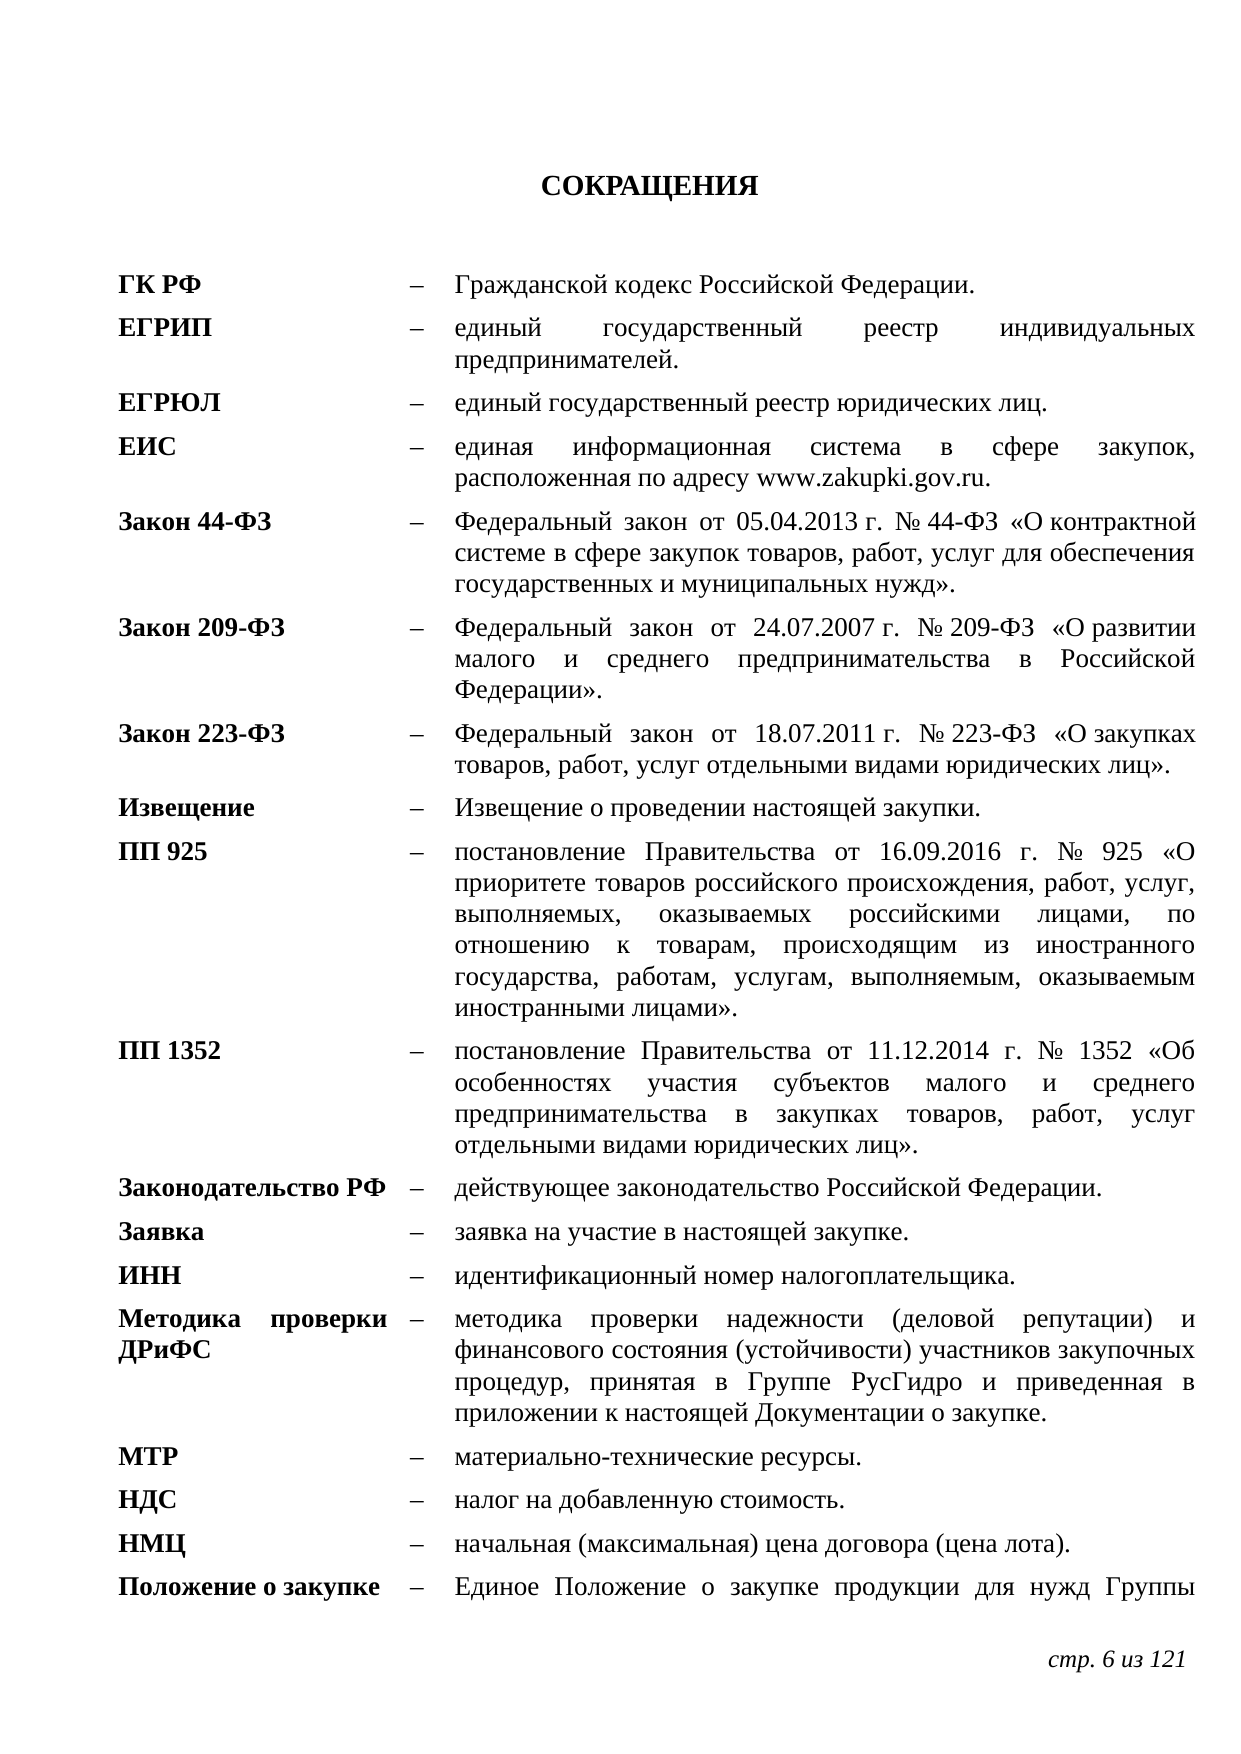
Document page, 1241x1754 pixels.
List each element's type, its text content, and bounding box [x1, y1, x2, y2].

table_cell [443, 1558, 1207, 1602]
table_cell – [399, 1246, 443, 1290]
table_cell – [399, 492, 443, 598]
subtitle СОКРАЩЕНИЯ [118, 168, 1181, 202]
table_cell – [399, 418, 443, 492]
table_cell идентификационный номер налогоплательщика. [443, 1246, 1207, 1290]
table_cell Закон 223-ФЗ [107, 704, 399, 779]
table_cell – [399, 1427, 443, 1471]
table_cell НДС [107, 1471, 399, 1514]
table_cell ЕГРИП [107, 299, 399, 374]
table_cell – [399, 779, 443, 823]
table_cell Закон 209-ФЗ [107, 598, 399, 704]
table_cell – [399, 1558, 443, 1602]
table_cell заявка на участие в настоящей закупке. [443, 1203, 1207, 1246]
table_cell Законодательство РФ [107, 1159, 399, 1203]
table_cell – [399, 823, 443, 1022]
table_cell начальная (максимальная) цена договора (цена лота). [443, 1514, 1207, 1558]
table_cell Методика проверки ДРиФС [107, 1290, 399, 1427]
table_cell МТР [107, 1427, 399, 1471]
table_cell Извещение [107, 779, 399, 823]
table_cell постановление Правительства от 11.12.2014 г. № 1352 «Об особенностях участия субъектов малого и среднего предпринимательства в закупках товаров, работ, услуг отдельными видами юридических лиц». [443, 1022, 1207, 1159]
table_cell – [399, 598, 443, 704]
table_cell действующее законодательство Российской Федерации. [443, 1159, 1207, 1203]
table_cell единая информационная система в сфере закупок, расположенная по адресу www.zakupki.gov.ru. [443, 418, 1207, 492]
table_cell методика проверки надежности (деловой репутации) и финансового состояния (устойчивости) участников закупочных процедур, принятая в Группе РусГидро и приведенная в приложении к настоящей Документации о закупке. [443, 1290, 1207, 1427]
table_cell Извещение о проведении настоящей закупки. [443, 779, 1207, 823]
table_cell – [399, 1022, 443, 1159]
table_cell – [399, 374, 443, 417]
table_cell – [399, 299, 443, 374]
table_cell единый государственный реестр индивидуальных предпринимателей. [443, 299, 1207, 374]
table_cell единый государственный реестр юридических лиц. [443, 374, 1207, 417]
table_cell материально-технические ресурсы. [443, 1427, 1207, 1471]
table_cell Федеральный закон от 05.04.2013 г. № 44-ФЗ «О контрактной системе в сфере закупок товаров, работ, услуг для обеспечения государственных и муниципальных нужд». [443, 492, 1207, 598]
table_cell – [399, 1471, 443, 1514]
table_cell Закон 44-ФЗ [107, 492, 399, 598]
table_cell – [399, 1159, 443, 1203]
table_cell ПП 925 [107, 823, 399, 1022]
table_cell Положение о закупке [107, 1558, 399, 1602]
table_cell ИНН [107, 1246, 399, 1290]
table_cell – [399, 1290, 443, 1427]
table_cell Федеральный закон от 18.07.2011 г. № 223-ФЗ «О закупках товаров, работ, услуг отдельными видами юридических лиц». [443, 704, 1207, 779]
table_header – [399, 255, 443, 299]
table_cell ЕГРЮЛ [107, 374, 399, 417]
table_cell – [399, 704, 443, 779]
table_cell ПП 1352 [107, 1022, 399, 1159]
table_cell НМЦ [107, 1514, 399, 1558]
table_header Гражданской кодекс Российской Федерации. [443, 255, 1207, 299]
table_cell – [399, 1514, 443, 1558]
table_cell постановление Правительства от 16.09.2016 г. № 925 «О приоритете товаров российского происхождения, работ, услуг, выполняемых, оказываемых российскими лицами, по отношению к товарам, происходящим из иностранного государства, работам, услугам, выполняемым, оказываемым иностранными лицами». [443, 823, 1207, 1022]
table_cell налог на добавленную стоимость. [443, 1471, 1207, 1514]
table_cell ЕИС [107, 418, 399, 492]
table_cell Заявка [107, 1203, 399, 1246]
table_header ГК РФ [107, 255, 399, 299]
table_cell – [399, 1203, 443, 1246]
table_cell Федеральный закон от 24.07.2007 г. № 209-ФЗ «О развитии малого и среднего предпринимательства в Российской Федерации». [443, 598, 1207, 704]
